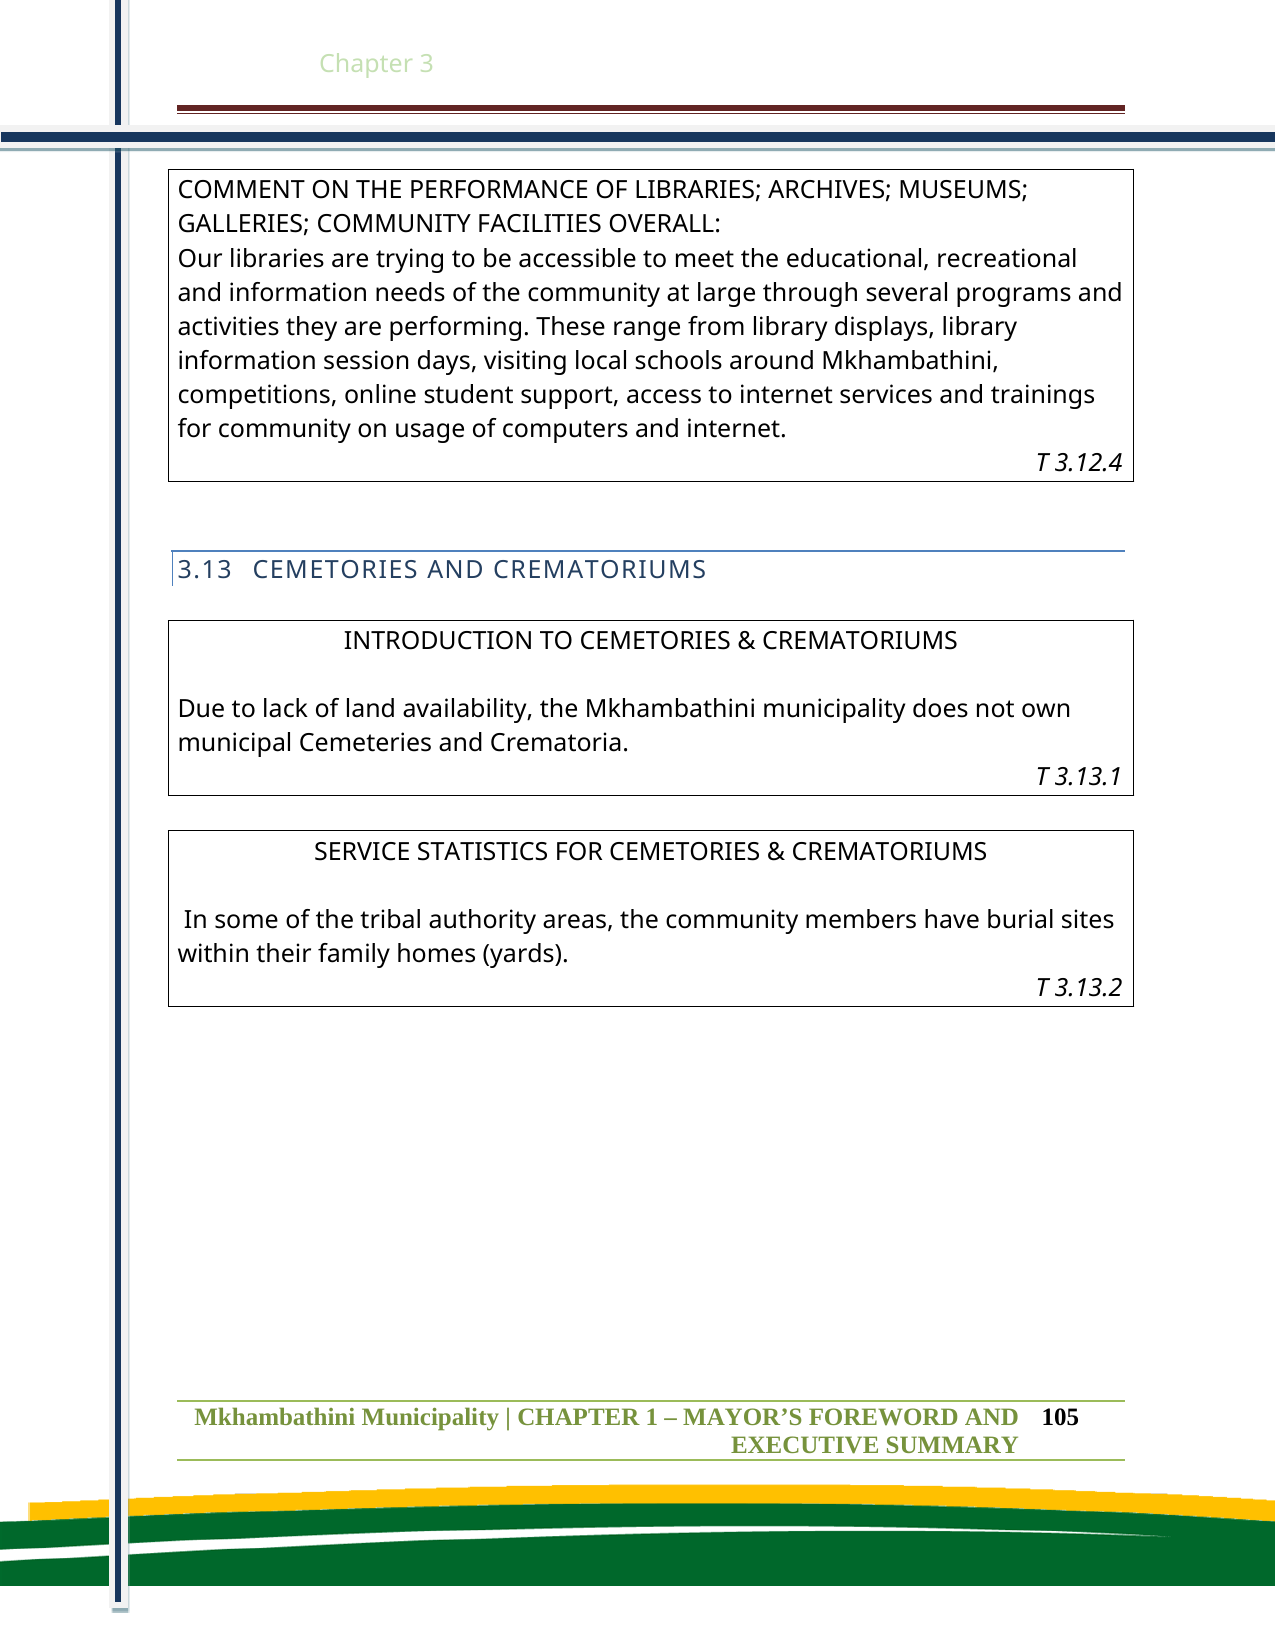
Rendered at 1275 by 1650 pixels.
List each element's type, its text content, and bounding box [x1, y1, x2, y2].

subtitle 3.13 CEMETORIES AND CREMATORIUMS [173, 552, 1125, 586]
text In some of the tribal authority areas, the community members have burial sites within their family homes (yards). [177, 901, 1125, 966]
text T 3.13.1 [169, 756, 1133, 795]
text SERVICE STATISTICS FOR CEMETORIES & CREMATORIUMS [169, 831, 1133, 867]
text Our libraries are trying to be accessible to meet the educational, recreational and information needs of the community at large through several programs and activities they are performing. These range from library displays, library information session days, visiting local schools around Mkhambathini, competitions, online student support, access to internet services and trainings for community on usage of computers and internet. [177, 240, 1125, 441]
picture [0, 1484, 109, 1586]
text T 3.13.2 [169, 966, 1133, 1006]
text COMMENT ON THE PERFORMANCE OF LIBRARIES; ARCHIVES; MUSEUMS; GALLERIES; COMMUNITY FACILITIES OVERALL: [169, 170, 1133, 240]
text Due to lack of land availability, the Mkhambathini municipality does not own municipal Cemeteries and Crematoria. [177, 691, 1125, 756]
picture [130, 1484, 1275, 1586]
text INTRODUCTION TO CEMETORIES & CREMATORIUMS [169, 621, 1133, 657]
text T 3.12.4 [169, 441, 1133, 481]
